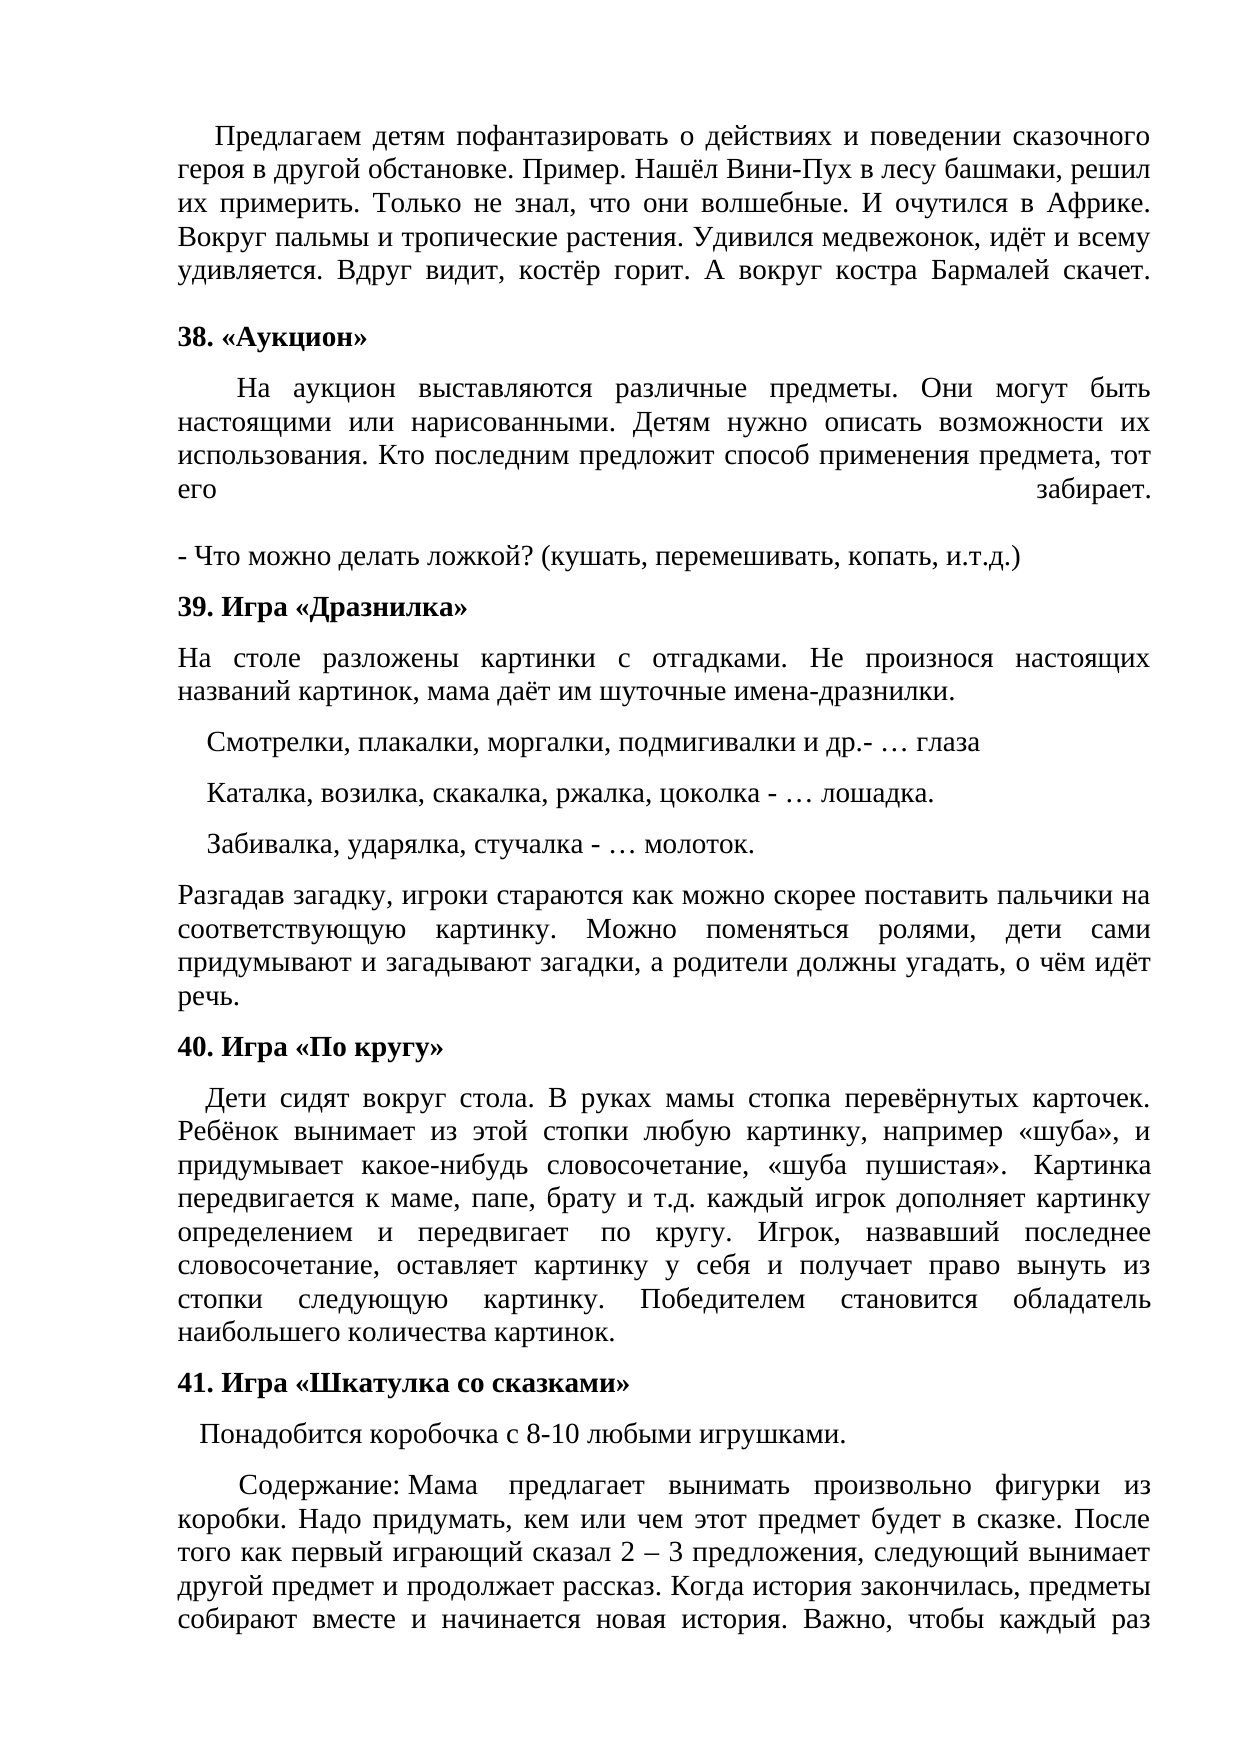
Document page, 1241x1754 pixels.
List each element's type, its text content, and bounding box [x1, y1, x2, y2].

text Смотрелки, плакалки, моргалки, подмигивалки и др.- … глаза [177, 724, 1152, 758]
text 40. Игра «По кругу» [177, 1029, 1152, 1062]
text 41. Игра «Шкатулка со сказками» [177, 1365, 1152, 1399]
text На аукцион выставляются различные предметы. Они могут быть настоящими или нарисованными. Детям нужно описать возможности их использования. Кто последним предложит способ применения предмета, тот его забирает. - Что можно делать ложкой? (кушать, перемешивать, копать, и.т.д.) [177, 370, 1152, 572]
text Забивалка, ударялка, стучалка - … молоток. [177, 826, 1152, 860]
text 39. Игра «Дразнилка» [177, 589, 1152, 622]
text Разгадав загадку, игроки стараются как можно скорее поставить пальчики на соответствующую картинку. Можно поменяться ролями, дети сами придумывают и загадывают загадки, а родители должны угадать, о чём идёт речь. [177, 877, 1152, 1011]
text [177, 1467, 1152, 1635]
text Каталка, возилка, скакалка, ржалка, цоколка - … лошадка. [177, 775, 1152, 809]
text На столе разложены картинки с отгадками. Не произнося настоящих названий картинок, мама даёт им шуточные имена-дразнилки. [177, 640, 1152, 707]
text Предлагаем детям пофантазировать о действиях и поведении сказочного героя в другой обстановке. Пример. Нашёл Вини-Пух в лесу башмаки, решил их примерить. Только не знал, что они волшебные. И очутился в Африке. Вокруг пальмы и тропические растения. Удивился медвежонок, идёт и всему удивляется. Вдруг видит, костёр горит. А вокруг костра Бармалей скачет. 38. «Аукцион» [177, 118, 1152, 353]
text Понадобится коробочка с 8-10 любыми игрушками. [177, 1416, 1152, 1450]
text Дети сидят вокруг стола. В руках мамы стопка перевёрнутых карточек. Ребёнок вынимает из этой стопки любую картинку, например «шуба», и придумывает какое-нибудь словосочетание, «шуба пушистая». Картинка передвигается к маме, папе, брату и т.д. каждый игрок дополняет картинку определением и передвигает по кругу. Игрок, назвавший последнее словосочетание, оставляет картинку у себя и получает право вынуть из стопки следующую картинку. Победителем становится обладатель наибольшего количества картинок. [177, 1080, 1152, 1348]
